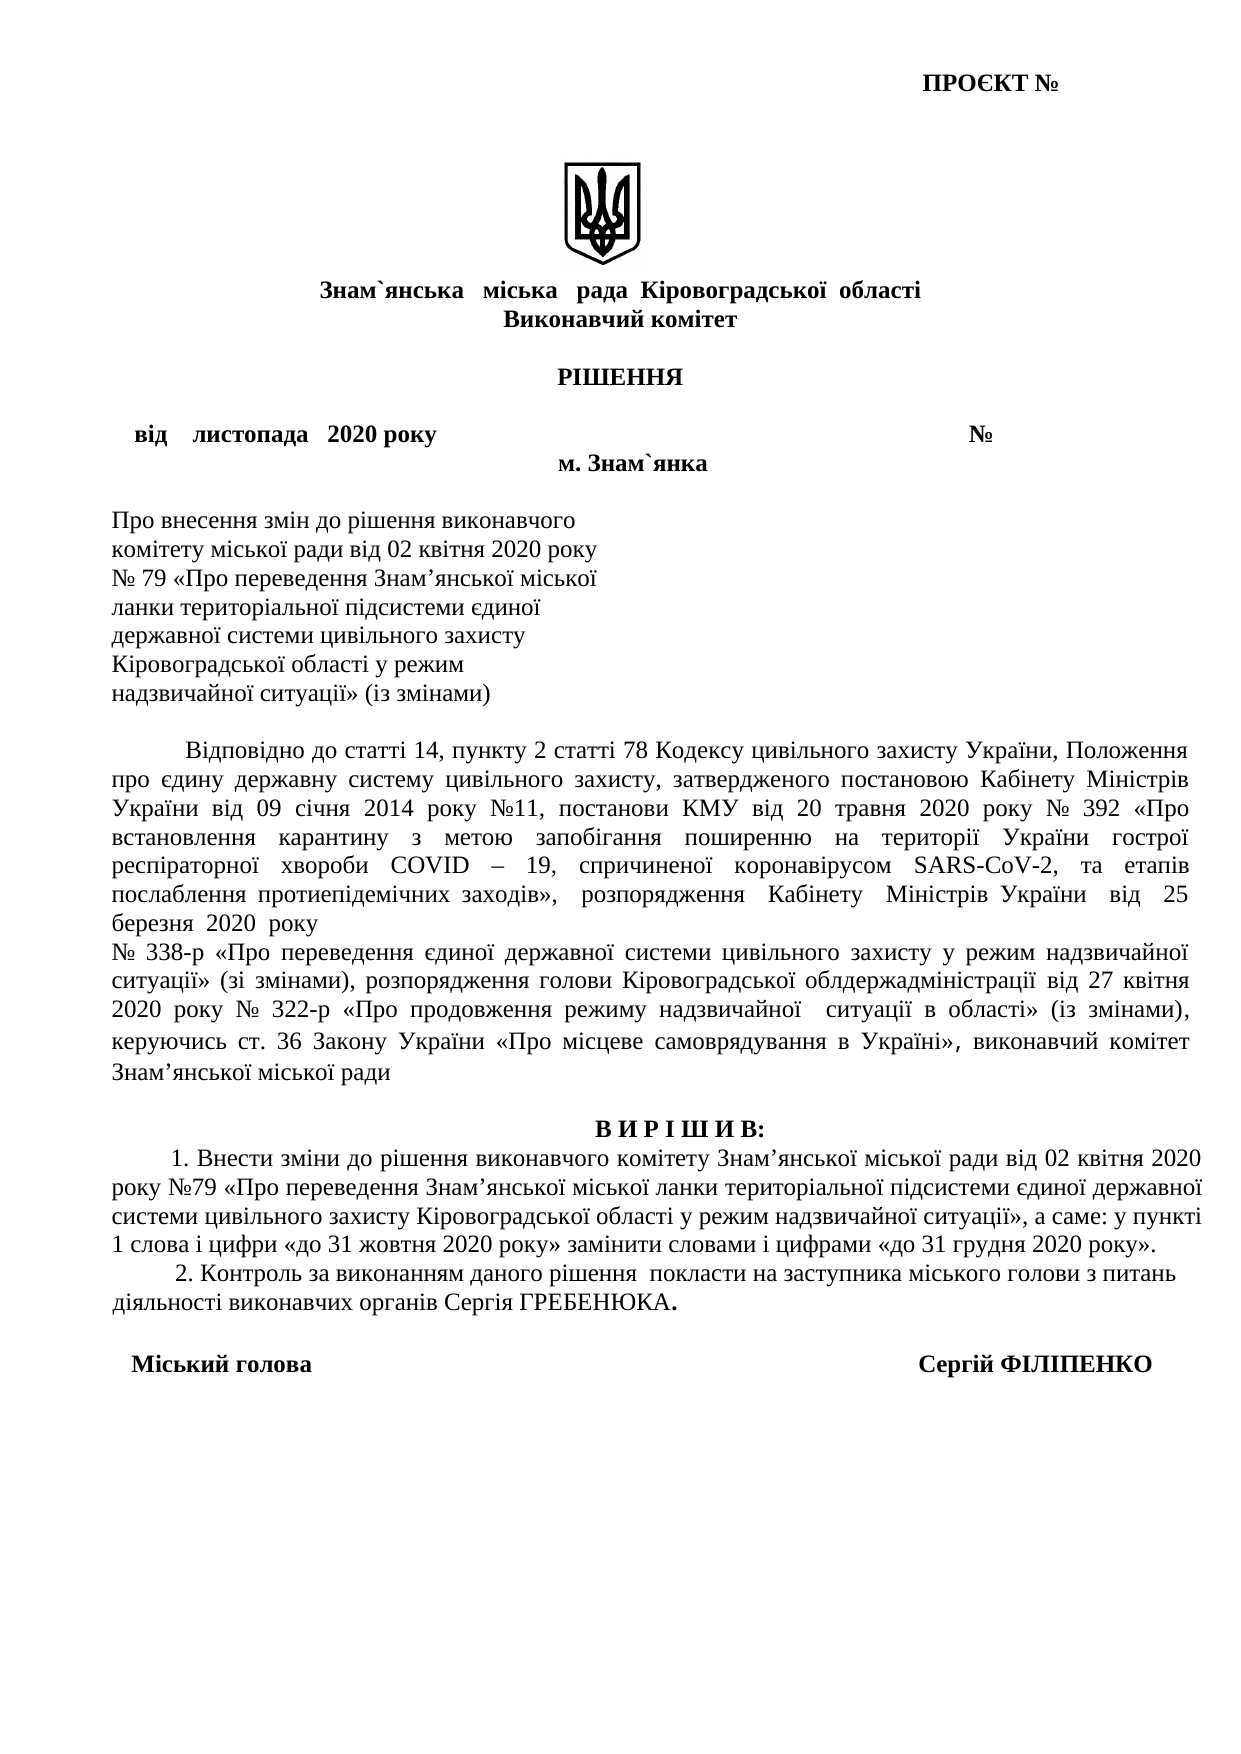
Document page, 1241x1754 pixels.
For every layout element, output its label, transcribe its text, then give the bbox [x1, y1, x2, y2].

text № 338-р «Про переведення єдиної державної системи цивільного захисту у режим надзвичайної ситуації» (зі змінами), розпорядження голови Кіровоградської облдержадміністрації від 27 квітня 2020 року № 322-р «Про продовження режиму надзвичайної ситуації в області» (із змінами), керуючись ст. 36 Закону України «Про місцеве самоврядування в Україні», виконавчий комітет Знам’янської міської ради [111, 937, 1190, 1086]
text ланки територіальної підсистеми єдиної [111, 592, 599, 620]
subtitle від листопада 2020 року № [37, 419, 1203, 448]
subtitle РІШЕННЯ [37, 362, 1203, 390]
text м. Знам`янка [37, 448, 1203, 477]
text комітету міської ради від 02 квітня 2020 року [111, 534, 599, 563]
text Про внесення змін до рішення виконавчого [111, 505, 599, 534]
subtitle 2. Контроль за виконанням даного рішення покласти на заступника міського голови з питань [37, 1258, 1190, 1287]
picture [556, 155, 651, 276]
subtitle діяльності виконавчих органів Сергія ГРЕБЕНЮКА. [37, 1287, 1190, 1316]
list 1. Внести зміни до рішення виконавчого комітету Знам’янської міської ради від 02 квітня 2020 року №79 «Про переведення Знам’янської міської ланки територіальної підсистеми єдиної державної системи цивільного захисту Кіровоградської області у режим надзвичайної ситуації», а саме: у пункті 1 слова і цифри «до 31 жовтня 2020 року» замінити словами і цифрами «до 31 грудня 2020 року». [111, 1143, 1203, 1258]
text надзвичайної ситуації» (із змінами) [111, 678, 599, 707]
subtitle Виконавчий комітет [37, 304, 1203, 333]
subtitle Міський голова Сергій ФІЛІПЕНКО [37, 1349, 1203, 1378]
title Знам`янська міська рада Кіровоградської області [37, 154, 1203, 304]
text Відповідно до статті 14, пункту 2 статті 78 Кодексу цивільного захисту України, Положення про єдину державну систему цивільного захисту, затвердженого постановою Кабінету Міністрів України від 09 січня 2014 року №11, постанови КМУ від 20 травня 2020 року № 392 «Про встановлення карантину з метою запобігання поширенню на території України гострої респіраторної хвороби COVID – 19, спричиненої коронавірусом SARS-CoV-2, та етапів послаблення протиепідемічних заходів», розпорядження Кабінету Міністрів України від 25 березня 2020 року [111, 735, 1190, 937]
text Кіровоградської області у режим [111, 649, 599, 678]
text ПРОЄКТ № [333, 68, 1203, 97]
text № 79 «Про переведення Знам’янської міської [111, 563, 599, 592]
text В И Р І Ш И В: [97, 1114, 1190, 1143]
text державної системи цивільного захисту [111, 620, 599, 649]
